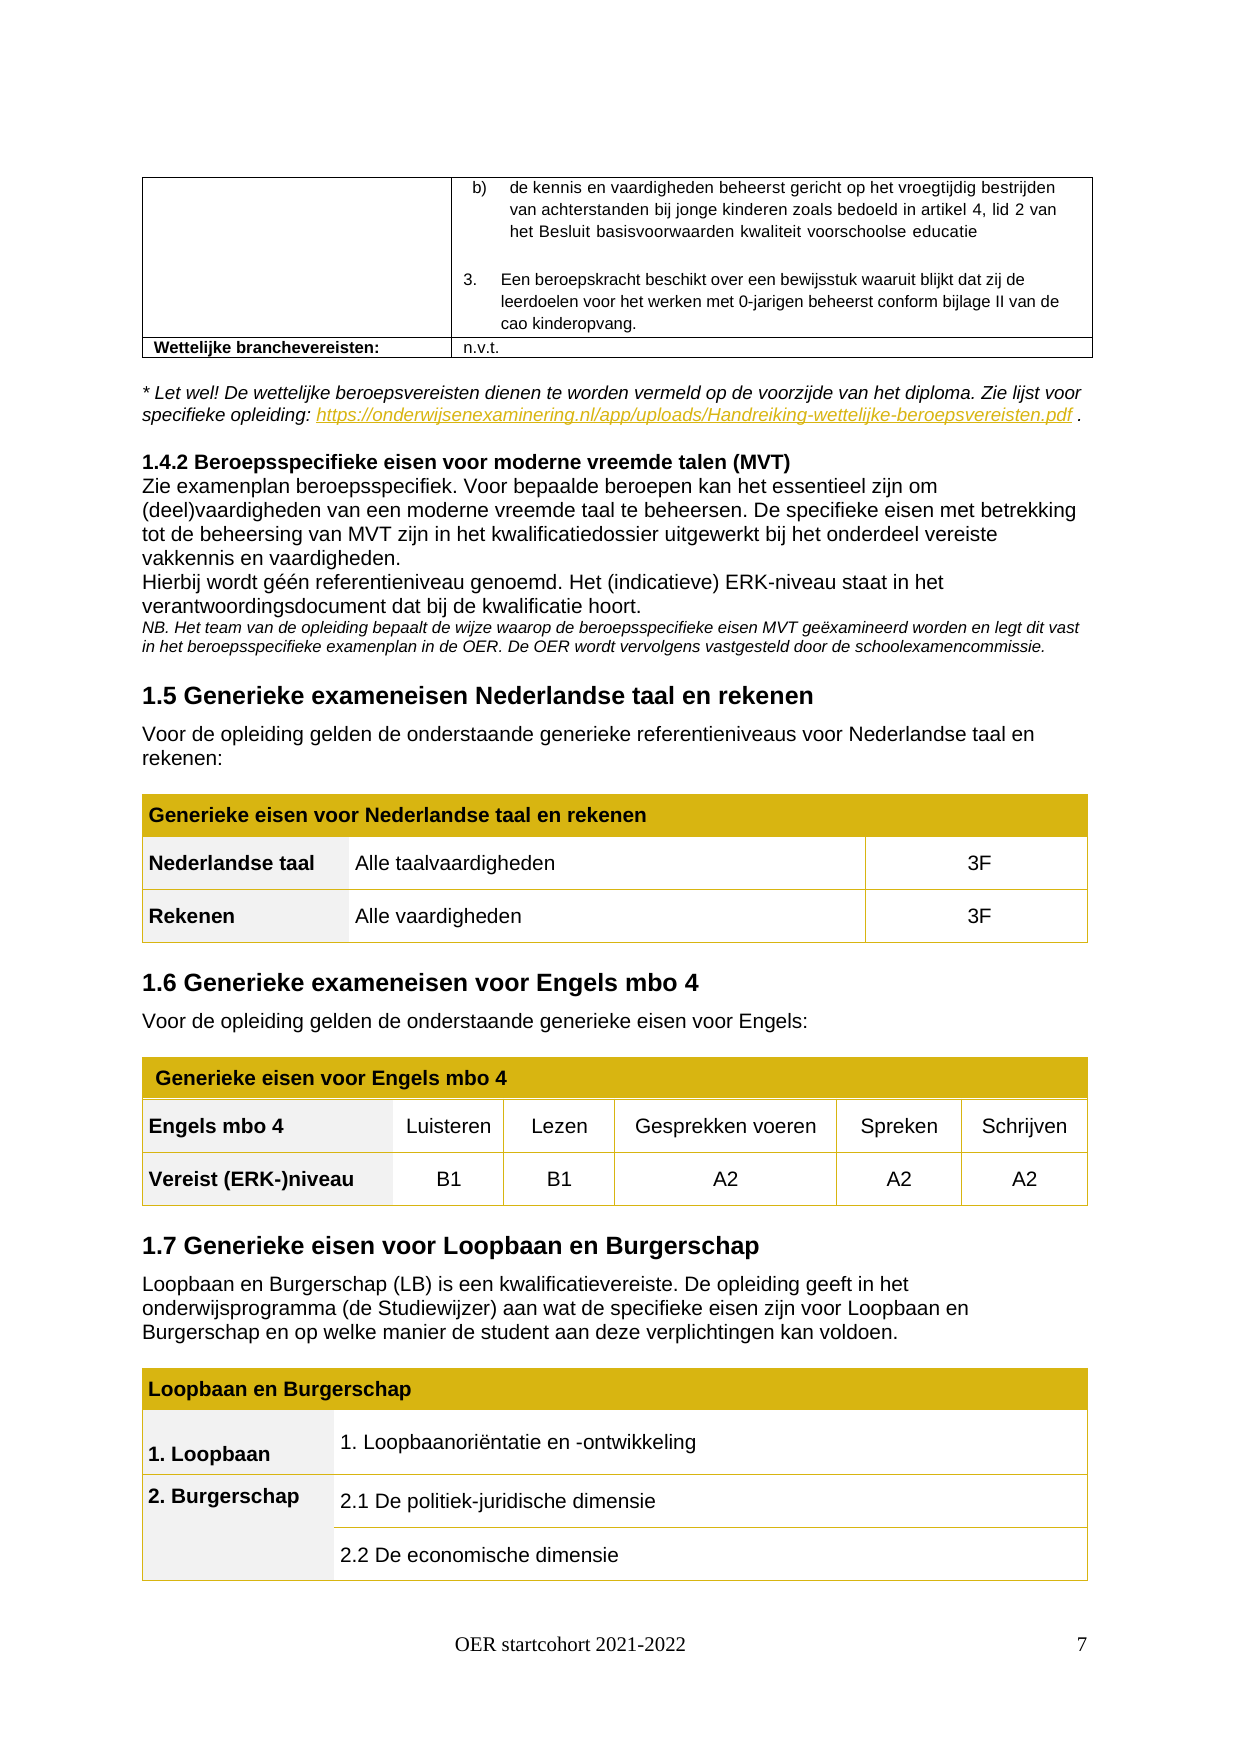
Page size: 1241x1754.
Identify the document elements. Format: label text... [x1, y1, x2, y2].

text NB. Het team van de opleiding bepaalt de wijze waarop de beroepsspecifieke eisen MVT geëxamineerd worden en legt dit vast in het beroepsspecifieke examenplan in de OER. De OER wordt vervolgens vastgesteld door de schoolexamencommissie. [142, 618, 1092, 656]
text Zie examenplan beroepsspecifiek. Voor bepaalde beroepen kan het essentieel zijn om (deel)vaardigheden van een moderne vreemde taal te beheersen. De specifieke eisen met betrekking tot de beheersing van MVT zijn in het kwalificatiedossier uitgewerkt bij het onderdeel vereiste vakkennis en vaardigheden. [142, 474, 1092, 570]
table_cell Schrijven [962, 1100, 1087, 1152]
table_cell 2.2 De economische dimensie [334, 1528, 1087, 1580]
table_cell A2 [837, 1153, 961, 1205]
subtitle 1.4.2 Beroepsspecifieke eisen voor moderne vreemde talen (MVT) [142, 450, 1092, 474]
table_cell B1 [393, 1153, 503, 1205]
table_cell Rekenen [143, 890, 349, 942]
subtitle 1.5 Generieke exameneisen Nederlandse taal en rekenen [142, 681, 1092, 710]
table_header Generieke eisen voor Engels mbo 4 [143, 1058, 1087, 1098]
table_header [143, 178, 451, 337]
table_header Generieke eisen voor Nederlandse taal en rekenen [143, 795, 1087, 836]
table_cell 3F [866, 837, 1087, 889]
table_cell Lezen [504, 1100, 614, 1152]
table_cell Alle vaardigheden [349, 890, 865, 942]
table_cell 2. Burgerschap [143, 1475, 334, 1580]
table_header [452, 178, 1092, 337]
table_cell B1 [504, 1153, 614, 1205]
table_cell Vereist (ERK-)niveau [143, 1153, 393, 1205]
text Loopbaan en Burgerschap (LB) is een kwalificatievereiste. De opleiding geeft in het onderwijsprogramma (de Studiewijzer) aan wat de specifieke eisen zijn voor Loopbaan en Burgerschap en op welke manier de student aan deze verplichtingen kan voldoen. [142, 1272, 1092, 1344]
table_cell n.v.t. [452, 338, 1092, 357]
table_cell Alle taalvaardigheden [349, 837, 865, 889]
text Voor de opleiding gelden de onderstaande generieke referentieniveaus voor Nederlandse taal en rekenen: [142, 722, 1092, 770]
table_cell Wettelijke branchevereisten: [143, 338, 451, 357]
subtitle 1.6 Generieke exameneisen voor Engels mbo 4 [142, 968, 1092, 997]
table_cell Nederlandse taal [143, 837, 349, 889]
table_cell A2 [615, 1153, 836, 1205]
table_cell 2.1 De politiek-juridische dimensie [334, 1475, 1087, 1527]
subtitle 1.7 Generieke eisen voor Loopbaan en Burgerschap [142, 1231, 1092, 1259]
text Voor de opleiding gelden de onderstaande generieke eisen voor Engels: [142, 1009, 1092, 1033]
table_cell Engels mbo 4 [143, 1100, 393, 1152]
table_cell A2 [962, 1153, 1087, 1205]
table_cell Gesprekken voeren [615, 1100, 836, 1152]
table_cell 1. Loopbaan [143, 1410, 334, 1474]
table_cell 3F [866, 890, 1087, 942]
text Hierbij wordt géén referentieniveau genoemd. Het (indicatieve) ERK-niveau staat in het verantwoordingsdocument dat bij de kwalificatie hoort. [142, 570, 1092, 618]
table_cell Spreken [837, 1100, 961, 1152]
table_cell 1. Loopbaanoriëntatie en -ontwikkeling [334, 1410, 1087, 1474]
table_cell Luisteren [393, 1100, 503, 1152]
text * Let wel! De wettelijke beroepsvereisten dienen te worden vermeld op de voorzijde van het diploma. Zie lijst voor specifieke opleiding: https://onderwijsenexaminering.nl/app/uploads/Handreiking-wettelijke-beroepsvereisten.pdf . [142, 382, 1092, 425]
table_header Loopbaan en Burgerschap [143, 1369, 1087, 1409]
